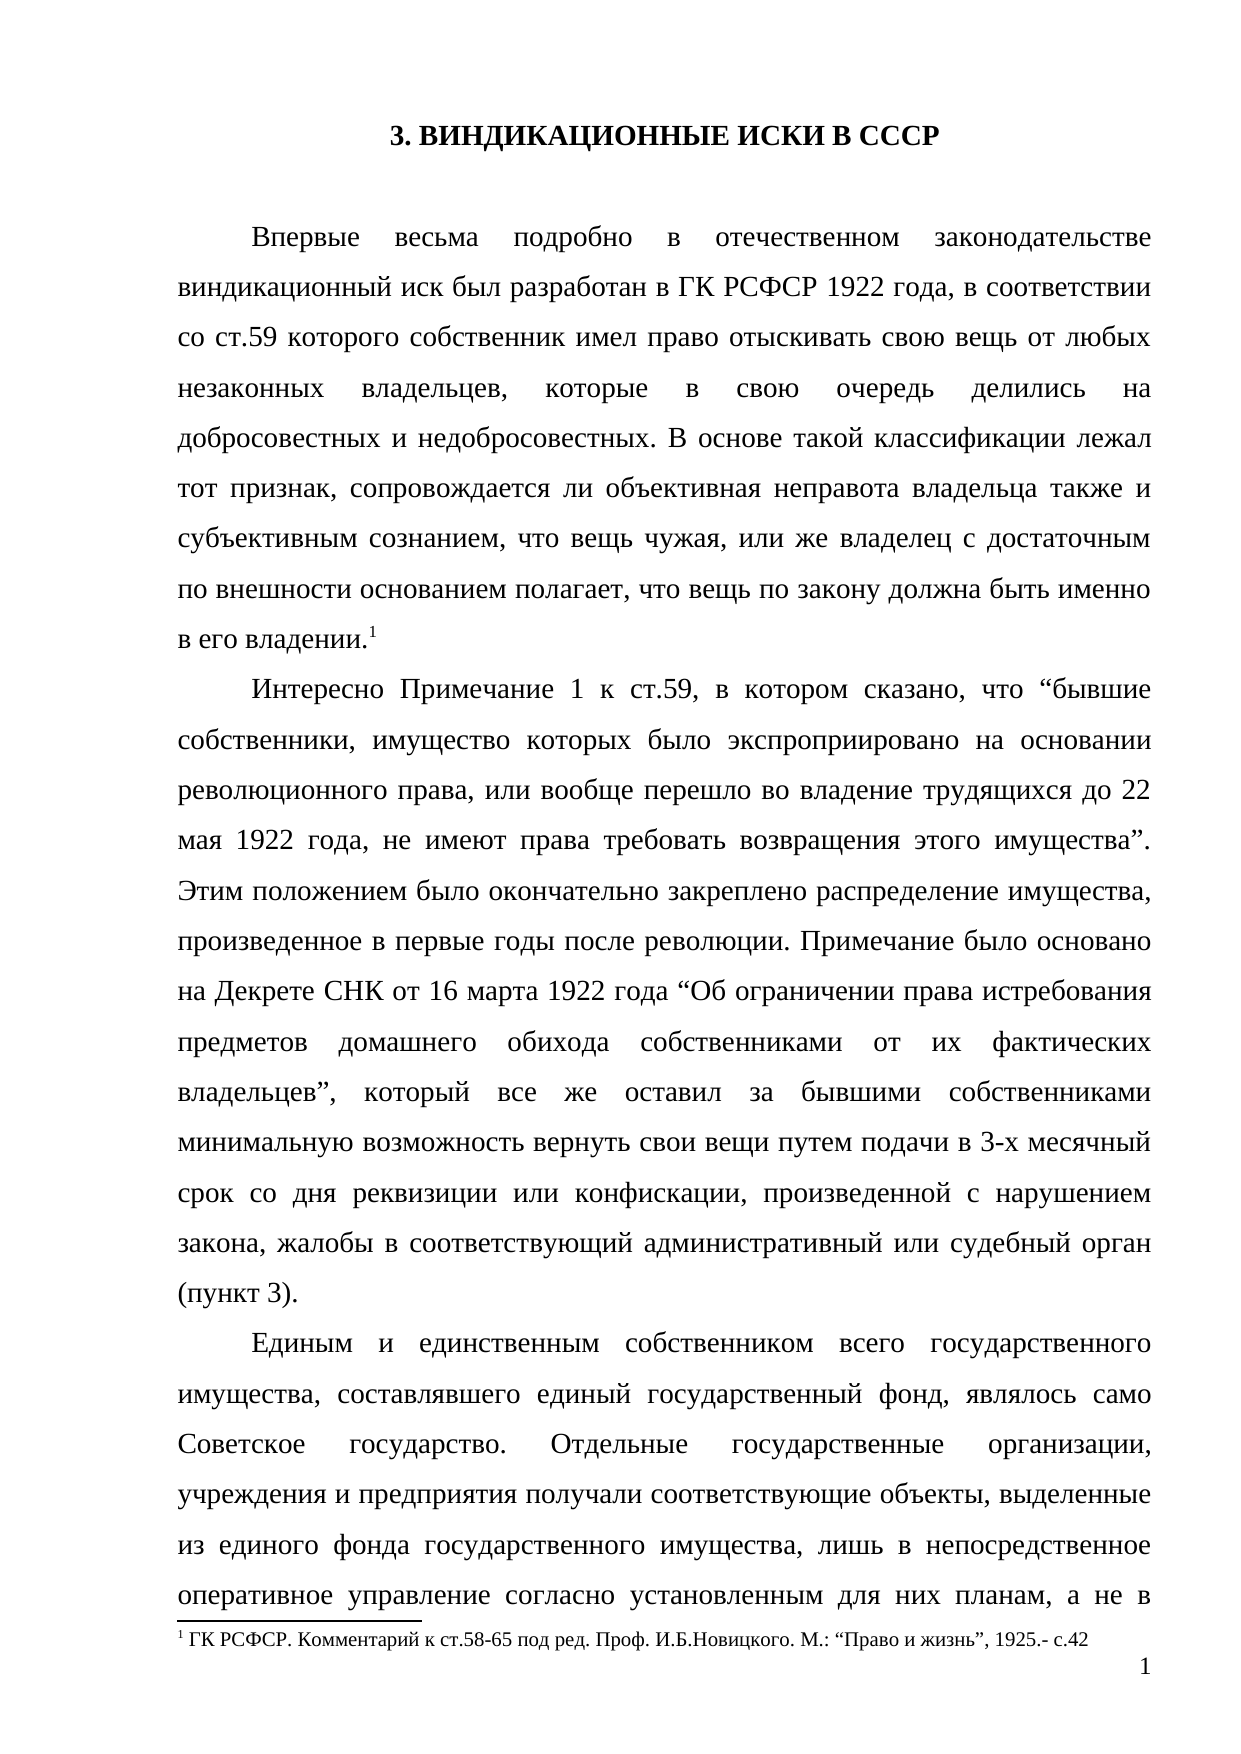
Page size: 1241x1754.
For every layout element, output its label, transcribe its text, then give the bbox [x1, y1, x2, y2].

text Впервые весьма подробно в отечественном законодательстве виндикационный иск был разработан в ГК РСФСР 1922 года, в соответствии со ст.59 которого собственник имел право отыскивать свою вещь от любых незаконных владельцев, которые в свою очередь делились на добросовестных и недобросовестных. В основе такой классификации лежал тот признак, сопровождается ли объективная неправота владельца также и субъективным сознанием, что вещь чужая, или же владелец с достаточным по внешности основанием полагает, что вещь по закону должна быть именно в его владении. [177, 219, 1152, 655]
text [177, 1326, 1152, 1611]
text 3. ВИНДИКАЦИОННЫЕ ИСКИ В СССР [177, 118, 1152, 152]
text Интересно Примечание 1 к ст.59, в котором сказано, что “бывшие собственники, имущество которых было экспроприировано на основании революционного права, или вообще перешло во владение трудящихся до 22 мая 1922 года, не имеют права требовать возвращения этого имущества”. Этим положением было окончательно закреплено распределение имущества, произведенное в первые годы после революции. Примечание было основано на Декрете СНК от 16 марта 1922 года “Об ограничении права истребования предметов домашнего обихода собственниками от их фактических владельцев”, который все же оставил за бывшими собственниками минимальную возможность вернуть свои вещи путем подачи в 3-х месячный срок со дня реквизиции или конфискации, произведенной с нарушением закона, жалобы в соответствующий административный или судебный орган (пункт 3). [177, 672, 1152, 1309]
